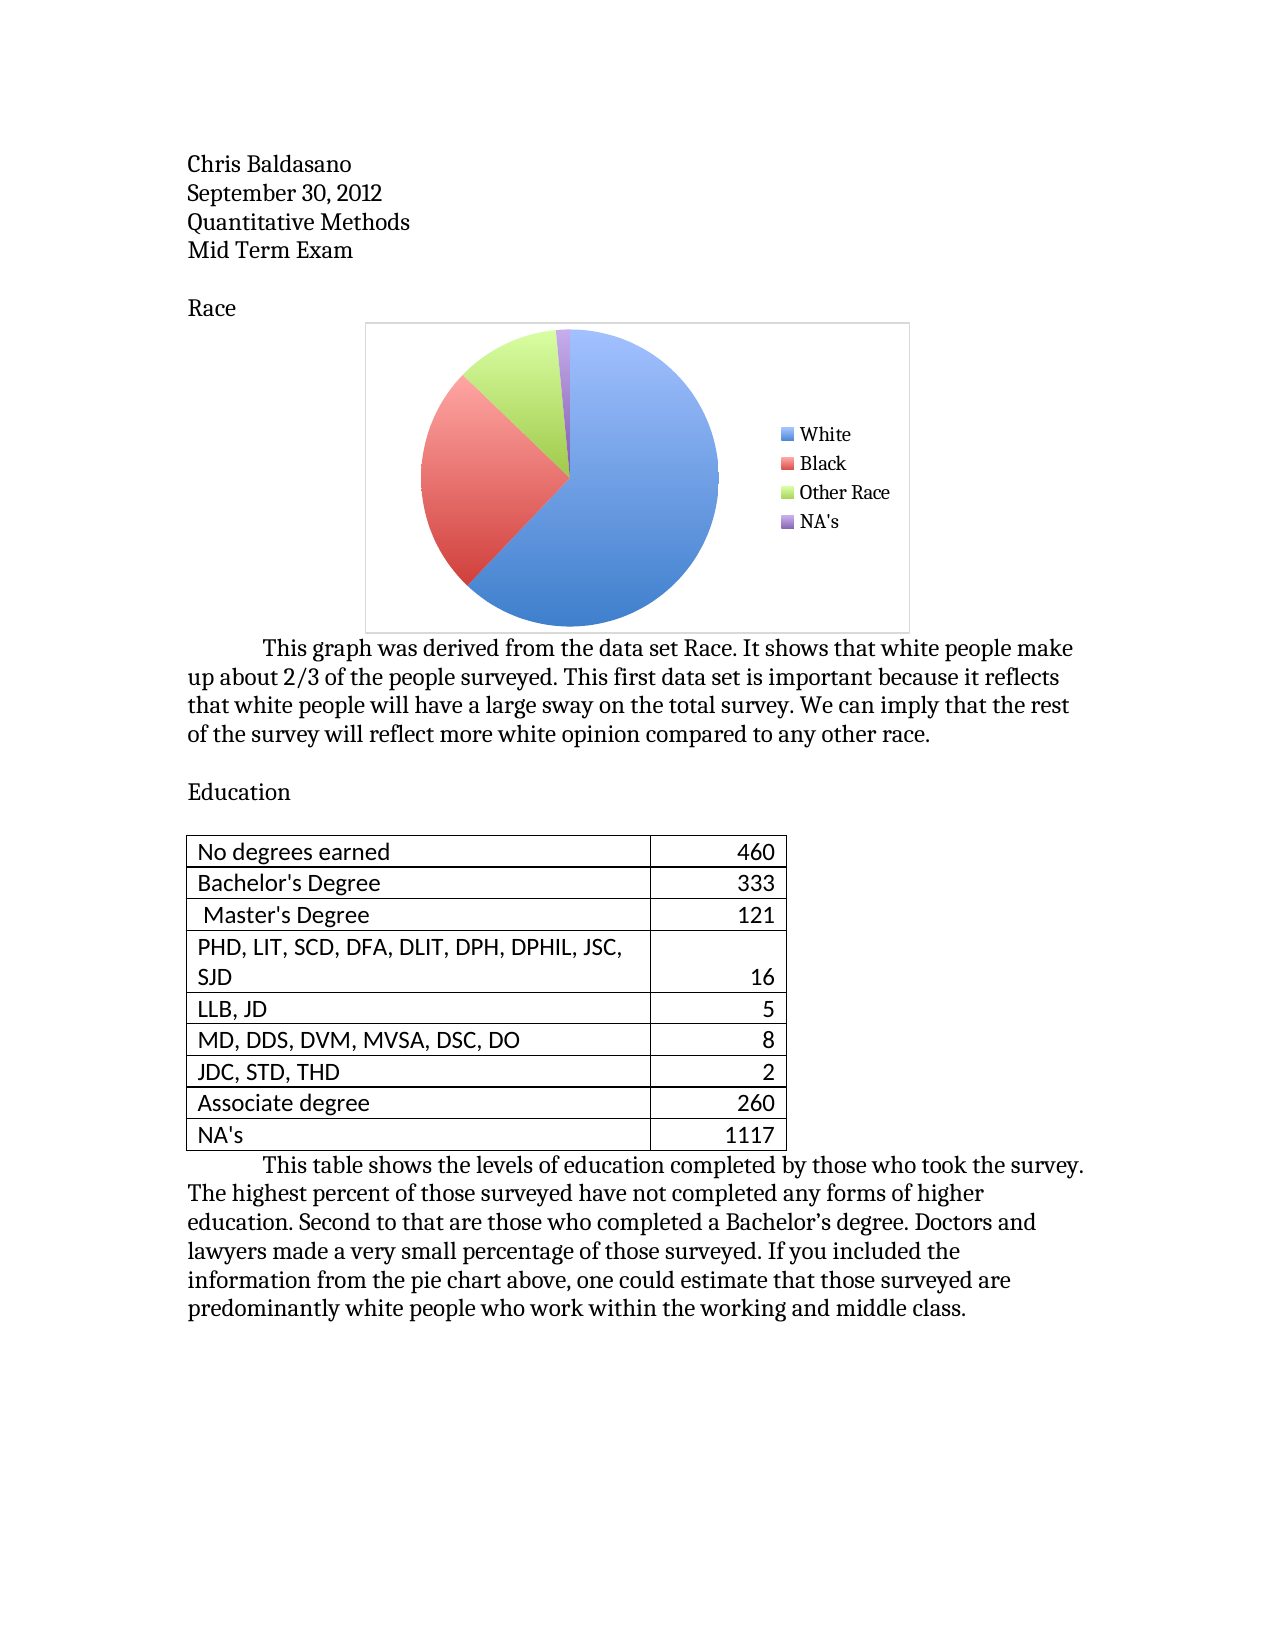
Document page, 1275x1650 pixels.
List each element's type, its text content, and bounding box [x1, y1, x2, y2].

table_header 460 [651, 836, 786, 866]
table_cell 16 [651, 931, 786, 992]
table_cell Associate degree [187, 1088, 650, 1118]
table_cell LLB, JD [187, 993, 650, 1023]
table_cell 5 [651, 993, 786, 1023]
text Chris Baldasano [187, 150, 1087, 179]
table_cell 260 [651, 1088, 786, 1118]
table_cell 1117 [651, 1119, 786, 1149]
text Race [187, 294, 1087, 322]
table_cell JDC, STD, THD [187, 1056, 650, 1086]
table_cell Bachelor's Degree [187, 868, 650, 898]
table_cell Master's Degree [187, 899, 650, 929]
text Quantitative Methods [187, 207, 1087, 236]
text This graph was derived from the data set Race. It shows that white people make up about 2/3 of the people surveyed. This first data set is important because it reflects that white people will have a large sway on the total survey. We can imply that the rest of the survey will reflect more white opinion compared to any other race. [187, 634, 1087, 749]
text This table shows the levels of education completed by those who took the survey. The highest percent of those surveyed have not completed any forms of higher education. Second to that are those who completed a Bachelor’s degree. Doctors and lawyers made a very small percentage of those surveyed. If you included the information from the pie chart above, one could estimate that those surveyed are predominantly white people who work within the working and middle class. [187, 1151, 1087, 1323]
text Education [187, 777, 1087, 806]
table_header No degrees earned [187, 836, 650, 866]
table_cell 121 [651, 899, 786, 929]
table_cell 333 [651, 868, 786, 898]
table_cell 8 [651, 1024, 786, 1055]
table_cell MD, DDS, DVM, MVSA, DSC, DO [187, 1024, 650, 1055]
text Mid Term Exam [187, 236, 1087, 265]
text September 30, 2012 [187, 179, 1087, 207]
table_cell 2 [651, 1056, 786, 1086]
table_cell NA's [187, 1119, 650, 1149]
table_cell PHD, LIT, SCD, DFA, DLIT, DPH, DPHIL, JSC, SJD [187, 931, 650, 992]
